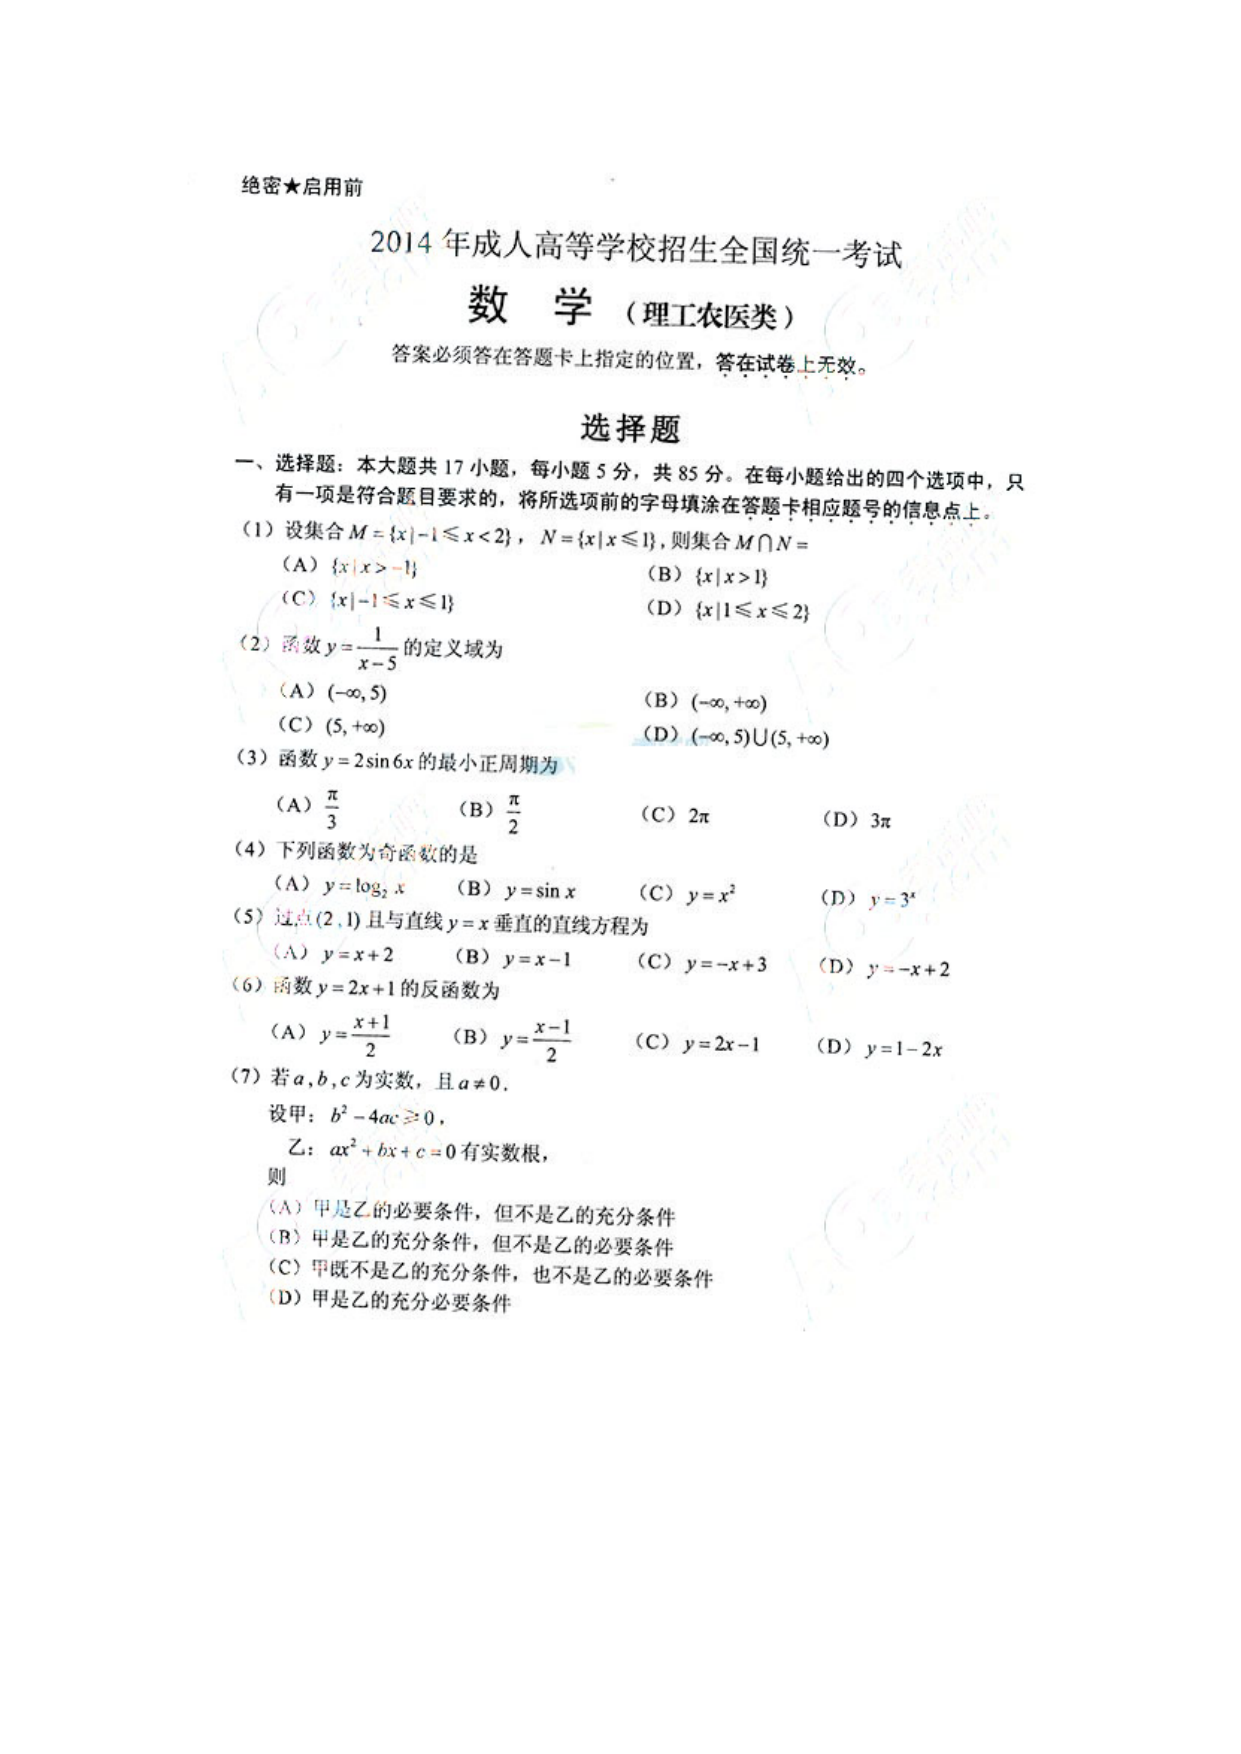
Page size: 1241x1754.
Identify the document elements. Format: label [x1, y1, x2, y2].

picture [187, 162, 1053, 1348]
